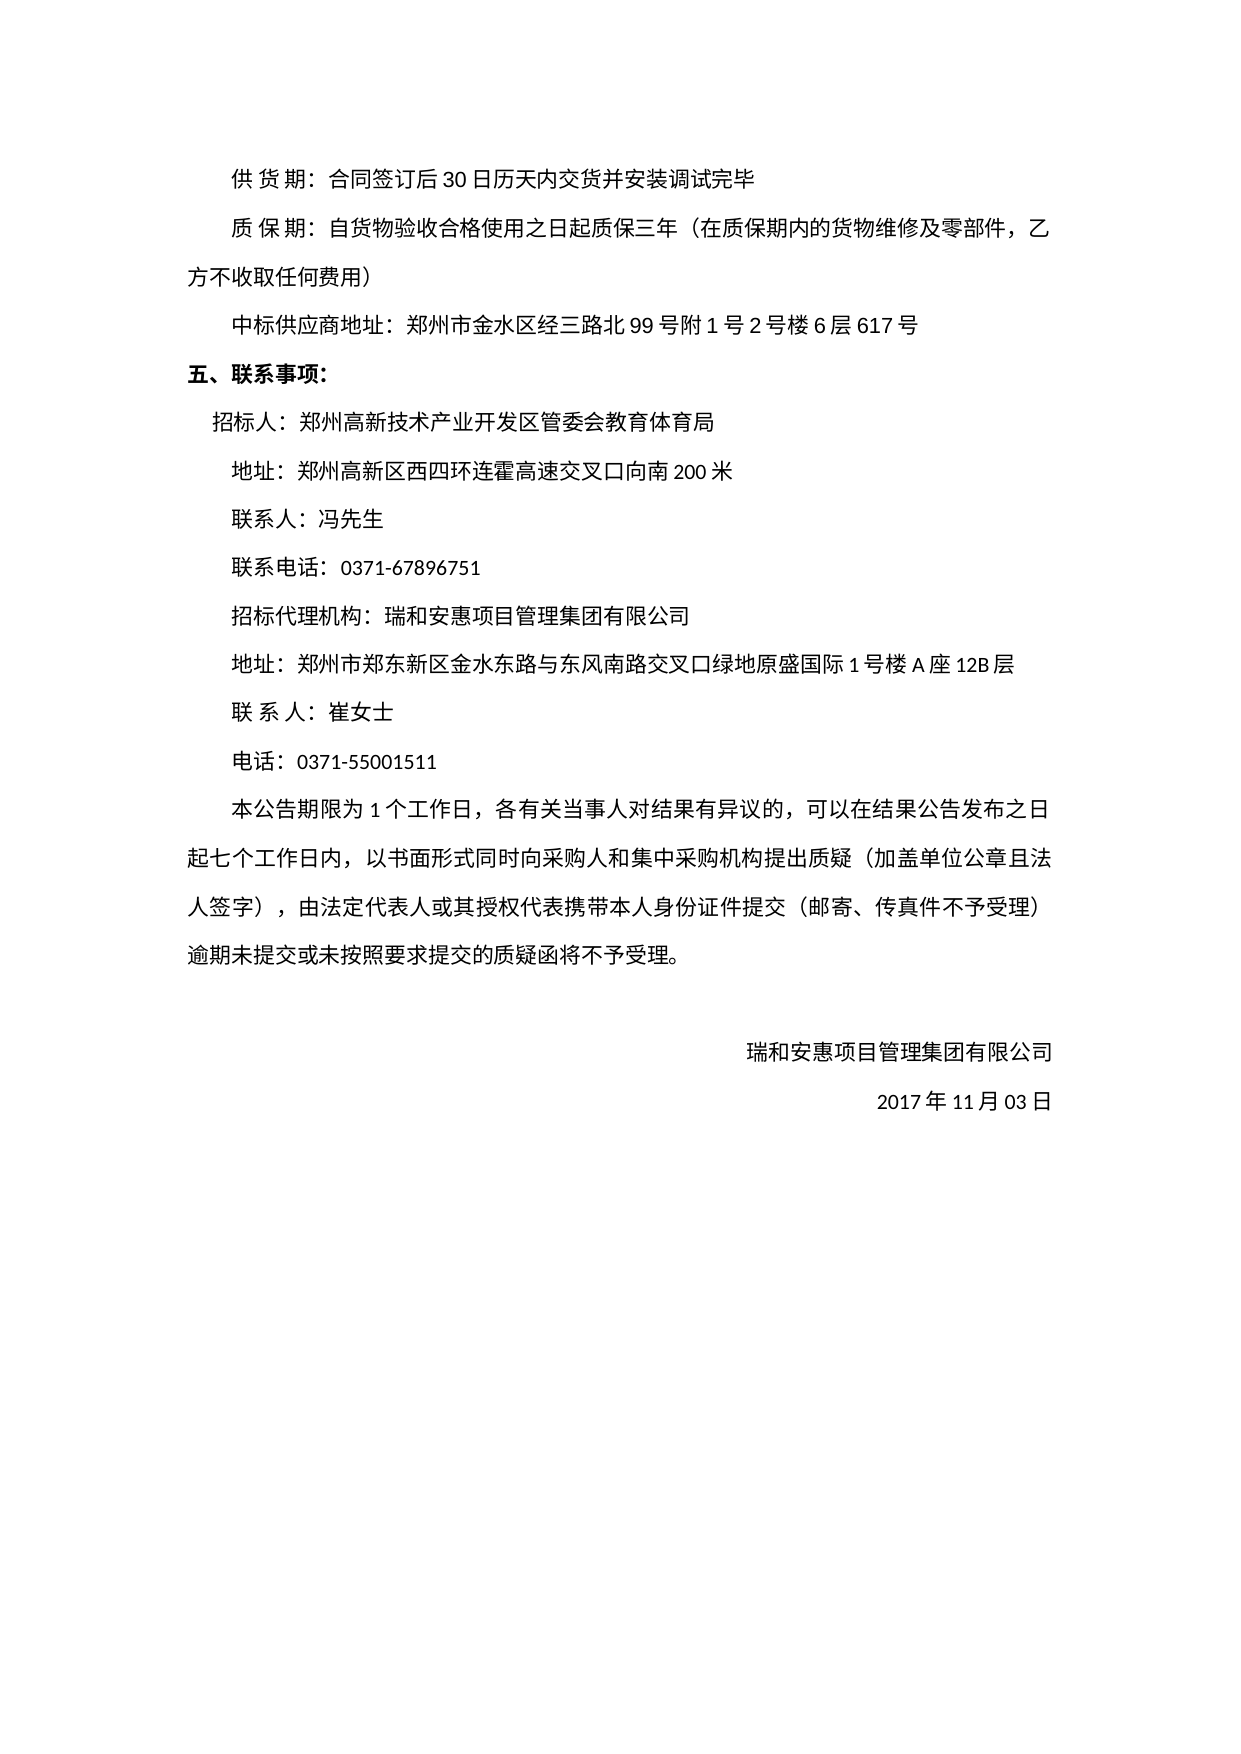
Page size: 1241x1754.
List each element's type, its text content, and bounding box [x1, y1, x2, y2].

text 联 系 人：崔女士 [187, 695, 1053, 727]
text 电话：0371-55001511 [187, 743, 1053, 776]
text 地址：郑州市郑东新区金水东路与东风南路交叉口绿地原盛国际1号楼A座12B层 [187, 647, 1053, 679]
text 地址：郑州高新区西四环连霍高速交叉口向南200米 [187, 453, 1053, 486]
text 瑞和安惠项目管理集团有限公司 2017年11月03日 [187, 986, 1053, 1116]
text 供 货 期：合同签订后30日历天内交货并安装调试完毕 [187, 162, 1053, 194]
text 招标代理机构：瑞和安惠项目管理集团有限公司 [187, 598, 1053, 631]
text 联系人：冯先生 [187, 502, 1053, 534]
text 联系电话：0371-67896751 [187, 550, 1053, 582]
text 本公告期限为1个工作日，各有关当事人对结果有异议的，可以在结果公告发布之日起七个工作日内，以书面形式同时向采购人和集中采购机构提出质疑（加盖单位公章且法人签字），由法定代表人或其授权代表携带本人身份证件提交（邮寄、传真件不予受理）。逾期未提交或未按照要求提交的质疑函将不予受理。 [187, 792, 1053, 970]
text 中标供应商地址：郑州市金水区经三路北99号附1号2号楼6层617号 五、联系事项： 招标人：郑州高新技术产业开发区管委会教育体育局 [187, 307, 1053, 437]
text 质 保 期：自货物验收合格使用之日起质保三年（在质保期内的货物维修及零部件，乙方不收取任何费用） [187, 210, 1053, 292]
